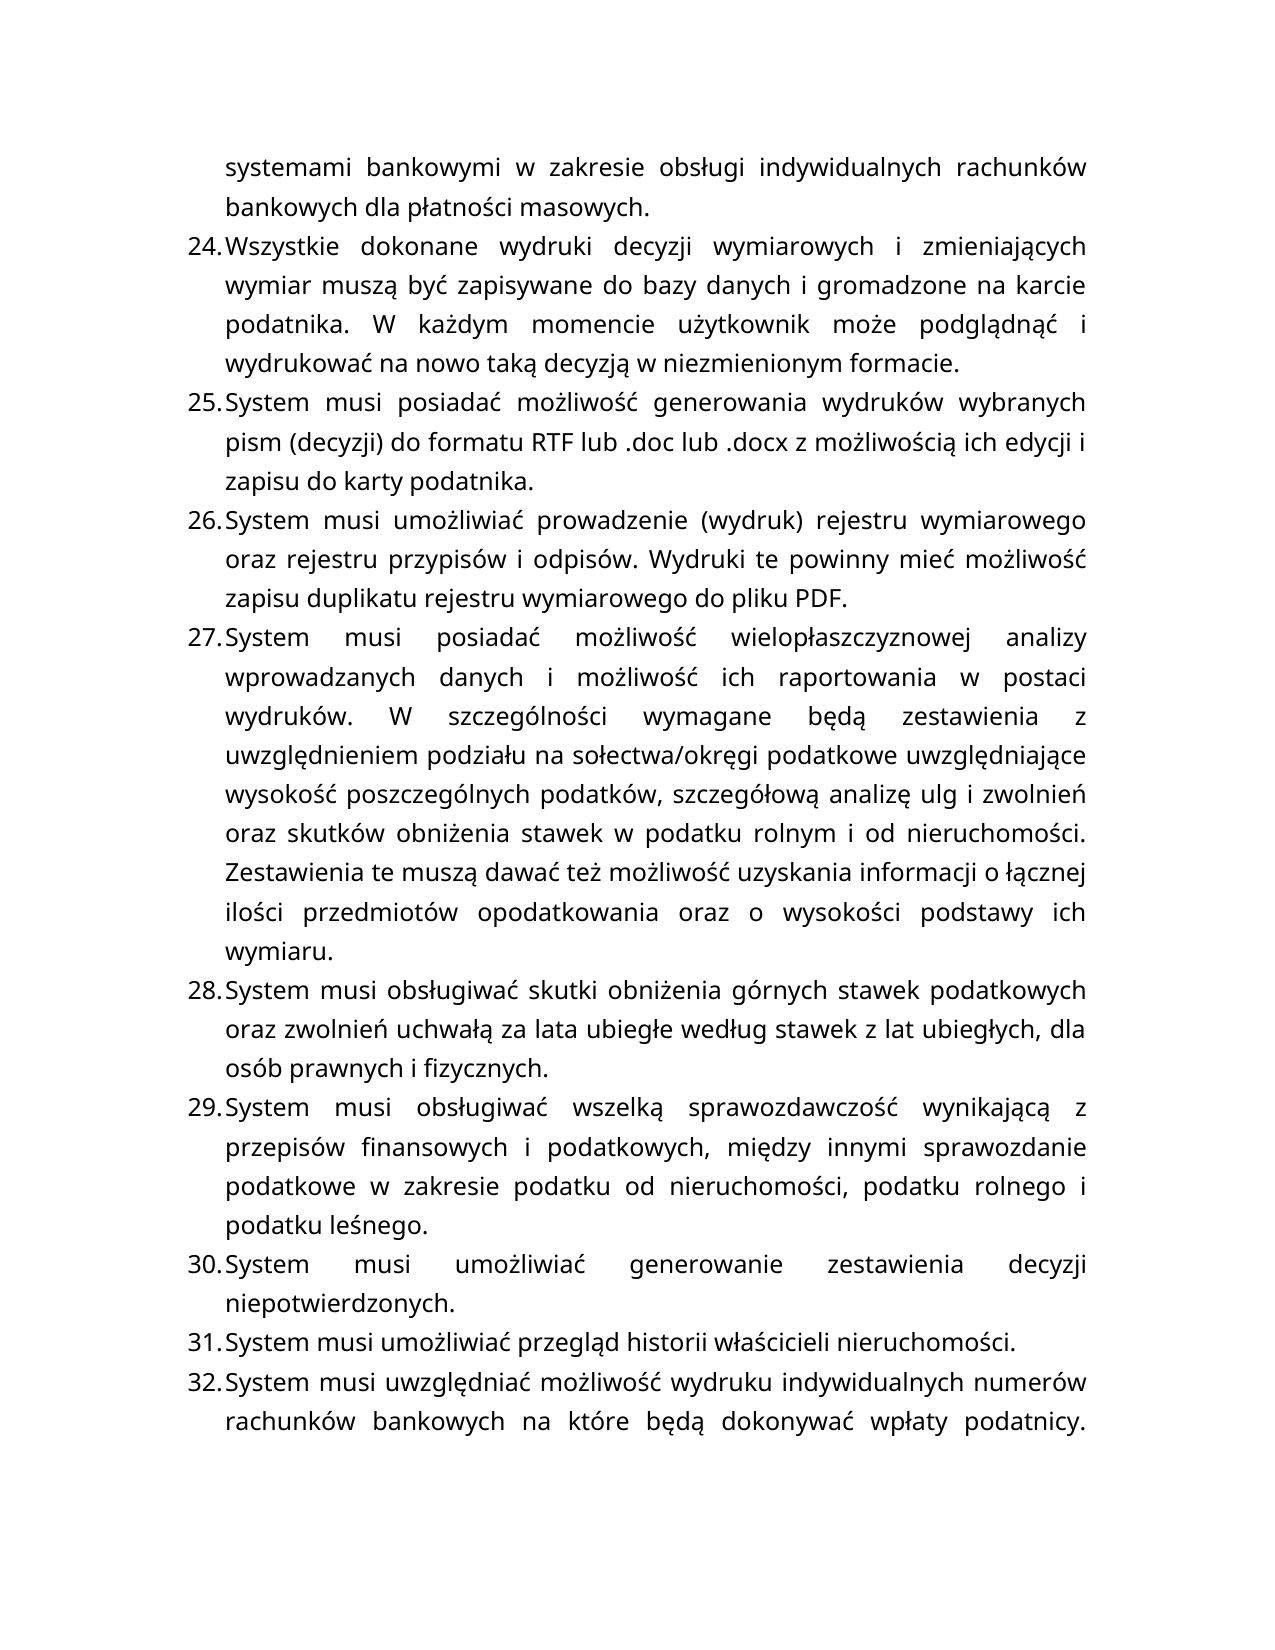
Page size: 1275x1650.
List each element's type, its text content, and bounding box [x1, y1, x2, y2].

list System musi umożliwiać prowadzenie (wydruk) rejestru wymiarowego oraz rejestru przypisów i odpisów. Wydruki te powinny mieć możliwość zapisu duplikatu rejestru wymiarowego do pliku PDF. [187, 502, 1087, 615]
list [187, 1364, 1087, 1437]
list System musi posiadać możliwość wielopłaszczyznowej analizy wprowadzanych danych i możliwość ich raportowania w postaci wydruków. W szczególności wymagane będą zestawienia z uwzględnieniem podziału na sołectwa/okręgi podatkowe uwzględniające wysokość poszczególnych podatków, szczegółową analizę ulg i zwolnień oraz skutków obniżenia stawek w podatku rolnym i od nieruchomości. Zestawienia te muszą dawać też możliwość uzyskania informacji o łącznej ilości przedmiotów opodatkowania oraz o wysokości podstawy ich wymiaru. [187, 620, 1087, 967]
list System musi obsługiwać wszelką sprawozdawczość wynikającą z przepisów finansowych i podatkowych, między innymi sprawozdanie podatkowe w zakresie podatku od nieruchomości, podatku rolnego i podatku leśnego. [187, 1090, 1087, 1242]
list System musi umożliwiać generowanie zestawienia decyzji niepotwierdzonych. [187, 1247, 1087, 1320]
list System musi posiadać możliwość generowania wydruków wybranych pism (decyzji) do formatu RTF lub .doc lub .docx z możliwością ich edycji i zapisu do karty podatnika. [187, 385, 1087, 497]
list System musi umożliwiać przegląd historii właścicieli nieruchomości. [187, 1325, 1087, 1359]
list System musi obsługiwać skutki obniżenia górnych stawek podatkowych oraz zwolnień uchwałą za lata ubiegłe według stawek z lat ubiegłych, dla osób prawnych i fizycznych. [187, 972, 1087, 1085]
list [187, 150, 1087, 223]
list Wszystkie dokonane wydruki decyzji wymiarowych i zmieniających wymiar muszą być zapisywane do bazy danych i gromadzone na karcie podatnika. W każdym momencie użytkownik może podglądnąć i wydrukować na nowo taką decyzją w niezmienionym formacie. [187, 228, 1087, 380]
